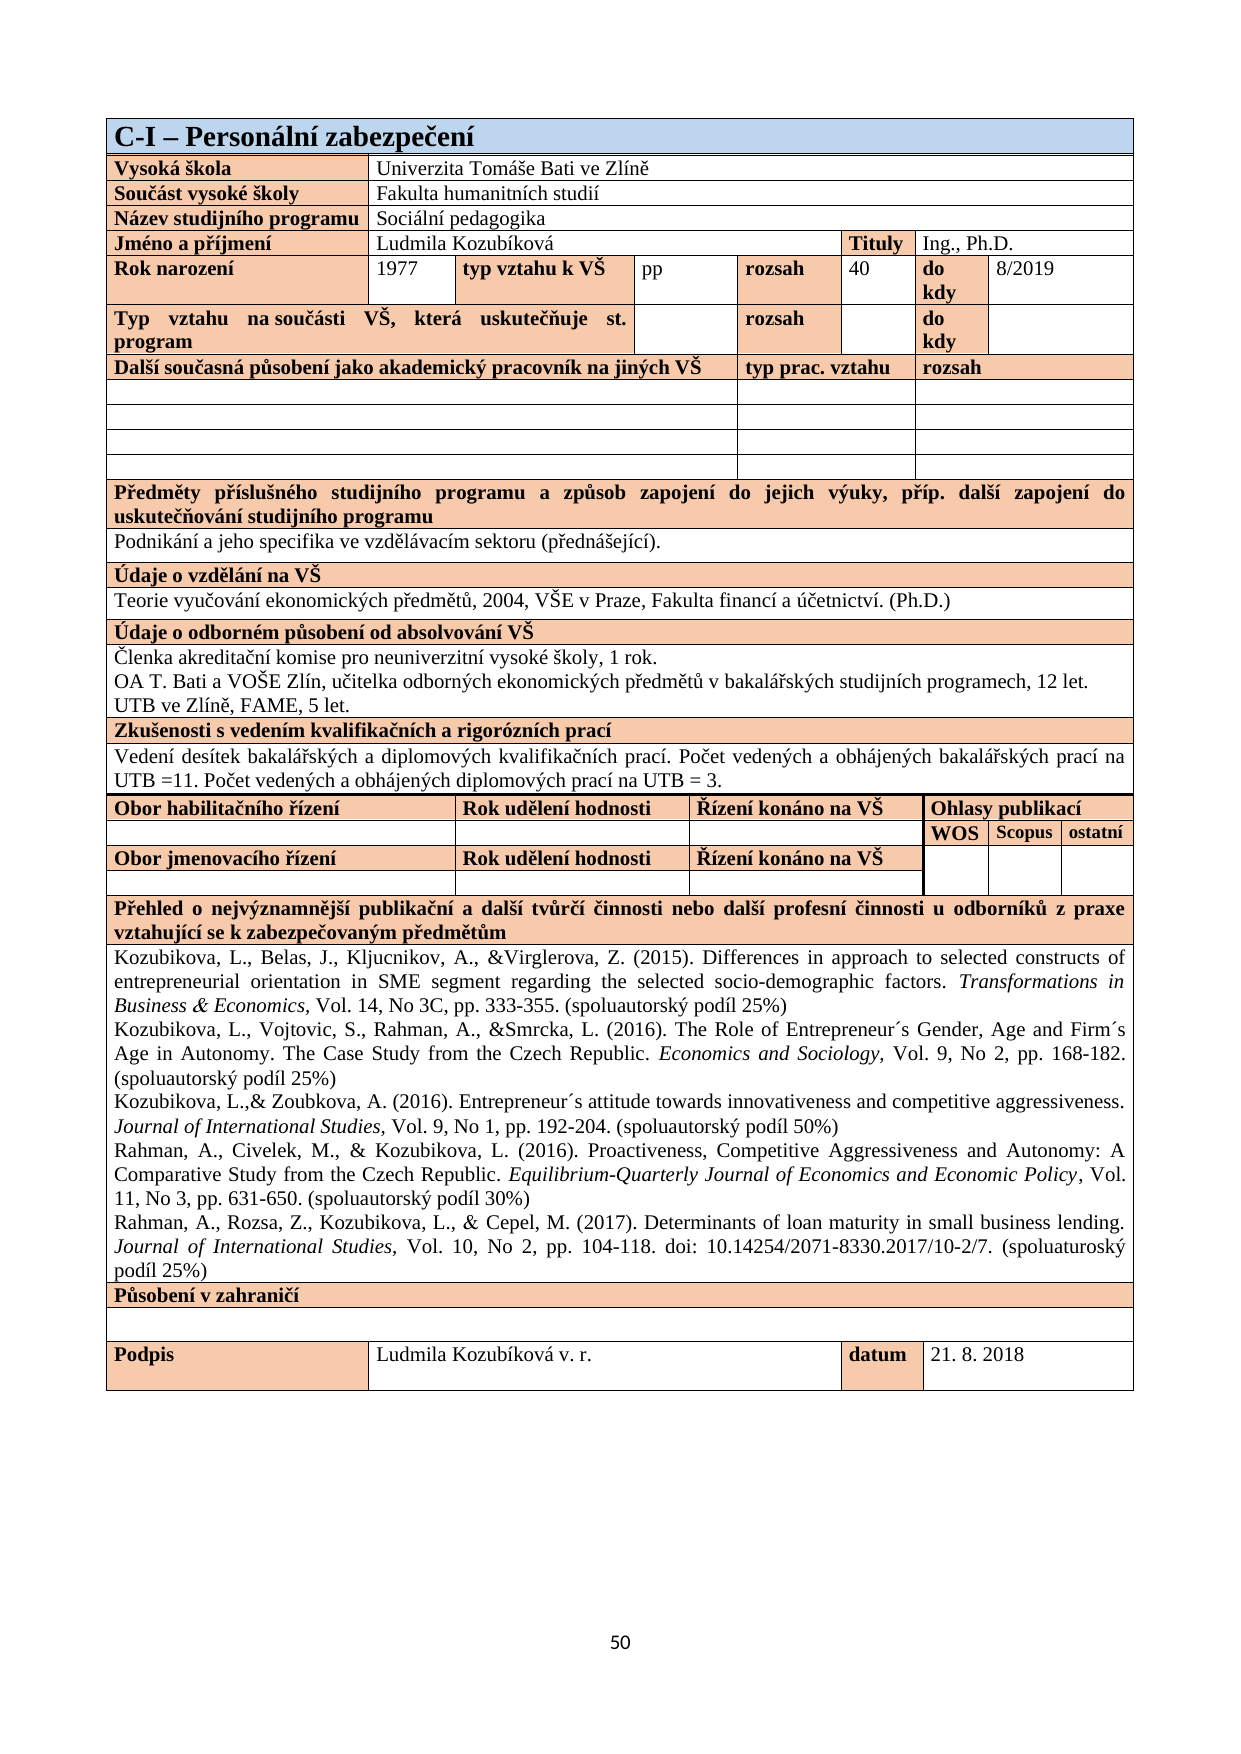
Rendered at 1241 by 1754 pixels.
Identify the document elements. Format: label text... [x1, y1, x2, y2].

table_cell Rok narození [107, 256, 368, 304]
table_cell Sociální pedagogika [369, 206, 1133, 230]
table_cell Součást vysoké školy [107, 181, 368, 205]
table_cell Ing., Ph.D. [916, 231, 1133, 255]
table_cell Teorie vyučování ekonomických předmětů, 2004, VŠE v Praze, Fakulta financí a účetnictví. (Ph.D.) [107, 588, 1133, 619]
table_cell [690, 821, 922, 845]
table_cell 40 [842, 256, 915, 304]
table_cell Ludmila Kozubíková [369, 231, 841, 255]
table_cell Přehled o nejvýznamnější publikační a další tvůrčí činnosti nebo další profesní činnosti u odborníků z praxe vztahující se k zabezpečovaným předmětům [107, 896, 1133, 944]
table_cell Řízení konáno na VŠ [690, 796, 922, 819]
table_cell Obor habilitačního řízení [107, 796, 455, 819]
table_cell Tituly [842, 231, 915, 255]
table_cell Typ vztahu na součásti VŠ, která uskutečňuje st. program [107, 305, 634, 353]
table_cell Působení v zahraničí [107, 1283, 1133, 1307]
table_cell Univerzita Tomáše Bati ve Zlíně [369, 156, 1133, 180]
table_cell [916, 430, 1133, 454]
table_cell [916, 380, 1133, 404]
table_cell 1977 [369, 256, 455, 304]
table_cell Řízení konáno na VŠ [690, 846, 922, 870]
table_cell [107, 1308, 1133, 1341]
table_cell rozsah [738, 256, 841, 304]
table_cell Fakulta humanitních studií [369, 181, 1133, 205]
table_cell Členka akreditační komise pro neuniverzitní vysoké školy, 1 rok. OA T. Bati a VOŠE Zlín, učitelka odborných ekonomických předmětů v bakalářských studijních programech, 12 let. UTB ve Zlíně, FAME, 5 let. [107, 645, 1133, 717]
table_cell [690, 871, 922, 895]
table_cell typ vztahu k VŠ [456, 256, 634, 304]
table_cell do kdy [916, 305, 988, 353]
table_cell Ludmila Kozubíková v. r. [369, 1342, 841, 1390]
table_cell Vysoká škola [107, 156, 368, 180]
table_cell rozsah [738, 305, 841, 353]
table_cell Název studijního programu [107, 206, 368, 230]
table_cell Rok udělení hodnosti [456, 846, 689, 870]
table_cell [456, 821, 689, 845]
table_cell Další současná působení jako akademický pracovník na jiných VŠ [107, 355, 737, 379]
table_cell typ prac. vztahu [738, 355, 915, 379]
table_cell Kozubikova, L., Belas, J., Kljucnikov, A., &Virglerova, Z. (2015). Differences in approach to selected constructs of entrepreneurial orientation in SME segment regarding the selected socio-demographic factors. Transformations in Business Economics, Vol. 14, No 3C, pp. 333-355. (spoluautorský podíl 25%) Kozubikova, L., Vojtovic, S., Rahman, A., &Smrcka, L. (2016). The Role of Entrepreneur´s Gender, Age and Firm´s Age in Autonomy. The Case Study from the Czech Republic. Economics and Sociology, Vol. 9, No 2, pp. 168-182. (spoluautorský podíl 25%) Kozubikova, L.,& Zoubkova, A. (2016). Entrepreneur´s attitude towards innovativeness and competitive aggressiveness. Journal of International Studies, Vol. 9, No 1, pp. 192-204. (spoluautorský podíl 50%) Rahman, A., Civelek, M., & Kozubikova, L. (2016). Proactiveness, Competitive Aggressiveness and Autonomy: A Comparative Study from the Czech Republic. Equilibrium-Quarterly Journal of Economics and Economic Policy, Vol. 11, No 3, pp. 631-650. (spoluautorský podíl 30%) Rahman, A., Rozsa, Z., Kozubikova, L., Cepel, M. (2017). Determinants of loan maturity in small business lending. Journal of International Studies, Vol. 10, No 2, pp. 104-118. doi: 10.14254/2071-8330.2017/10-2/7. (spoluaturoský podíl 25%) [107, 945, 1133, 1282]
table_cell Rok udělení hodnosti [456, 796, 689, 819]
table_cell [107, 821, 455, 845]
table_cell rozsah [916, 355, 1133, 379]
table_cell [738, 455, 915, 479]
table_cell [738, 430, 915, 454]
table_cell do kdy [916, 256, 988, 304]
table_cell 21. 8. 2018 [924, 1342, 1133, 1390]
table_cell [107, 430, 737, 454]
table_cell [738, 380, 915, 404]
table_cell WOS [925, 821, 988, 845]
table_cell [989, 846, 1061, 895]
table_cell Podnikání a jeho specifika ve vzdělávacím sektoru (přednášející). [107, 529, 1133, 562]
table_cell [107, 380, 737, 404]
table_cell Zkušenosti s vedením kvalifikačních a rigorózních prací [107, 718, 1133, 743]
table_cell [107, 871, 455, 895]
table_cell [738, 405, 915, 429]
table_cell ostatní [1062, 821, 1133, 845]
table_cell [1062, 846, 1133, 895]
table_cell Předměty příslušného studijního programu a způsob zapojení do jejich výuky, příp. další zapojení do uskutečňování studijního programu [107, 480, 1133, 528]
table_cell Ohlasy publikací [925, 796, 1133, 819]
table_cell [107, 405, 737, 429]
table_cell [107, 455, 737, 479]
table_cell [989, 305, 1133, 353]
table_cell pp [635, 256, 737, 304]
table_cell Vedení desítek bakalářských a diplomových kvalifikačních prací. Počet vedených a obhájených bakalářských prací na UTB =11. Počet vedených a obhájených diplomových prací na UTB = 3. [107, 744, 1133, 792]
table_cell [842, 305, 915, 353]
table_cell [635, 305, 737, 353]
table_cell Obor jmenovacího řízení [107, 846, 455, 870]
table_cell [916, 455, 1133, 479]
table_cell [916, 405, 1133, 429]
table_cell Údaje o vzdělání na VŠ [107, 563, 1133, 587]
table_cell [456, 871, 689, 895]
table_cell datum [842, 1342, 923, 1390]
table_header C-I – Personální zabezpečení [107, 119, 1133, 153]
table_cell 8/2019 [989, 256, 1133, 304]
table_cell Podpis [107, 1342, 368, 1390]
table_cell Scopus [989, 821, 1061, 845]
table_cell Jméno a příjmení [107, 231, 368, 255]
table_cell Údaje o odborném působení od absolvování VŠ [107, 620, 1133, 644]
table_cell [925, 846, 988, 895]
